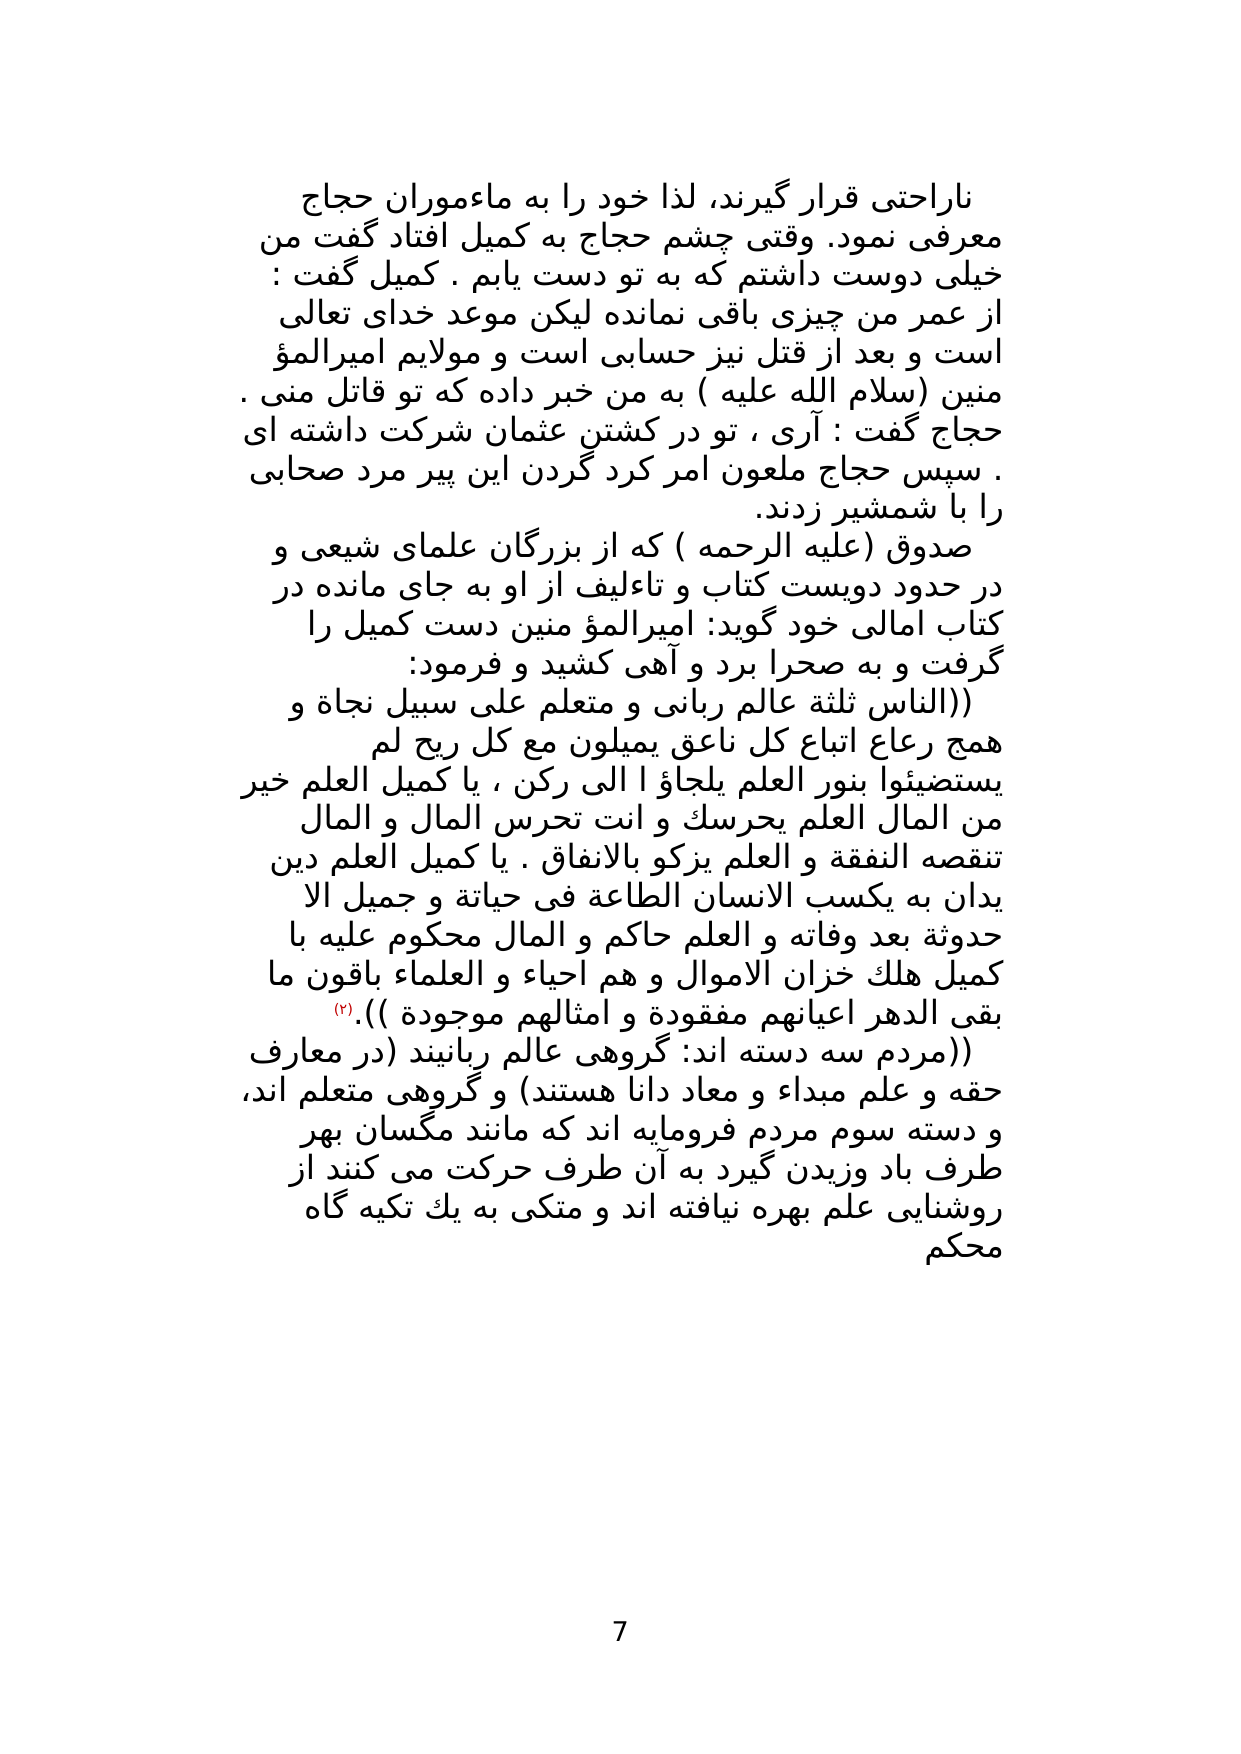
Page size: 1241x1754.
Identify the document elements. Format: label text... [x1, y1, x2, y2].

text ((مردم سه دسته اند: گروهى عالم ربانيند (در معارف حقه و علم مبداء و معاد دانا هستند) و گروهى متعلم اند، و دسته سوم مردم فرومايه اند كه مانند مگسان بهر طرف باد وزيدن گيرد به آن طرف حركت مى كنند از روشنايى علم بهره نيافته اند و متكى به يك تكيه گاه محكم [236, 1032, 1004, 1265]
text صدوق (عليه الرحمه ) كه از بزرگان علماى شيعى و در حدود دويست كتاب و تاءليف از او به جاى مانده در كتاب امالى خود گويد: اميرالمؤ منين دست كميل را گرفت و به صحرا برد و آهى كشيد و فرمود: [236, 527, 1004, 682]
text ((الناس ثلثة عالم ربانى و متعلم على سبيل نجاة و همج رعاع اتباع كل ناعق يميلون مع كل ريح لم يستضيئوا بنور العلم يلجاؤ ا الى ركن ، يا كميل العلم خير من المال العلم يحرسك و انت تحرس المال و المال تنقصه النفقة و العلم يزكو بالانفاق . يا كميل العلم دين يدان به يكسب الانسان الطاعة فى حياتة و جميل الا حدوثة بعد وفاته و العلم حاكم و المال محكوم عليه با كميل هلك خزان الاموال و هم احياء و العلماء باقون ما بقى الدهر اعيانهم مفقودة و امثالهم موجودة )).(٢) [236, 682, 1004, 1032]
text ناراحتى قرار گيرند، لذا خود را به ماءموران حجاج معرفى نمود. وقتى چشم حجاج به كميل افتاد گفت من خيلى دوست داشتم كه به تو دست يابم . كميل گفت : از عمر من چيزى باقى نمانده ليكن موعد خداى تعالى است و بعد از قتل نيز حسابى است و مولايم اميرالمؤ منين (سلام الله عليه ) به من خبر داده كه تو قاتل منى . حجاج گفت : آرى ، تو در كشتن عثمان شركت داشته اى . سپس حجاج ملعون امر كرد گردن اين پير مرد صحابى را با شمشير زدند. [236, 177, 1004, 527]
